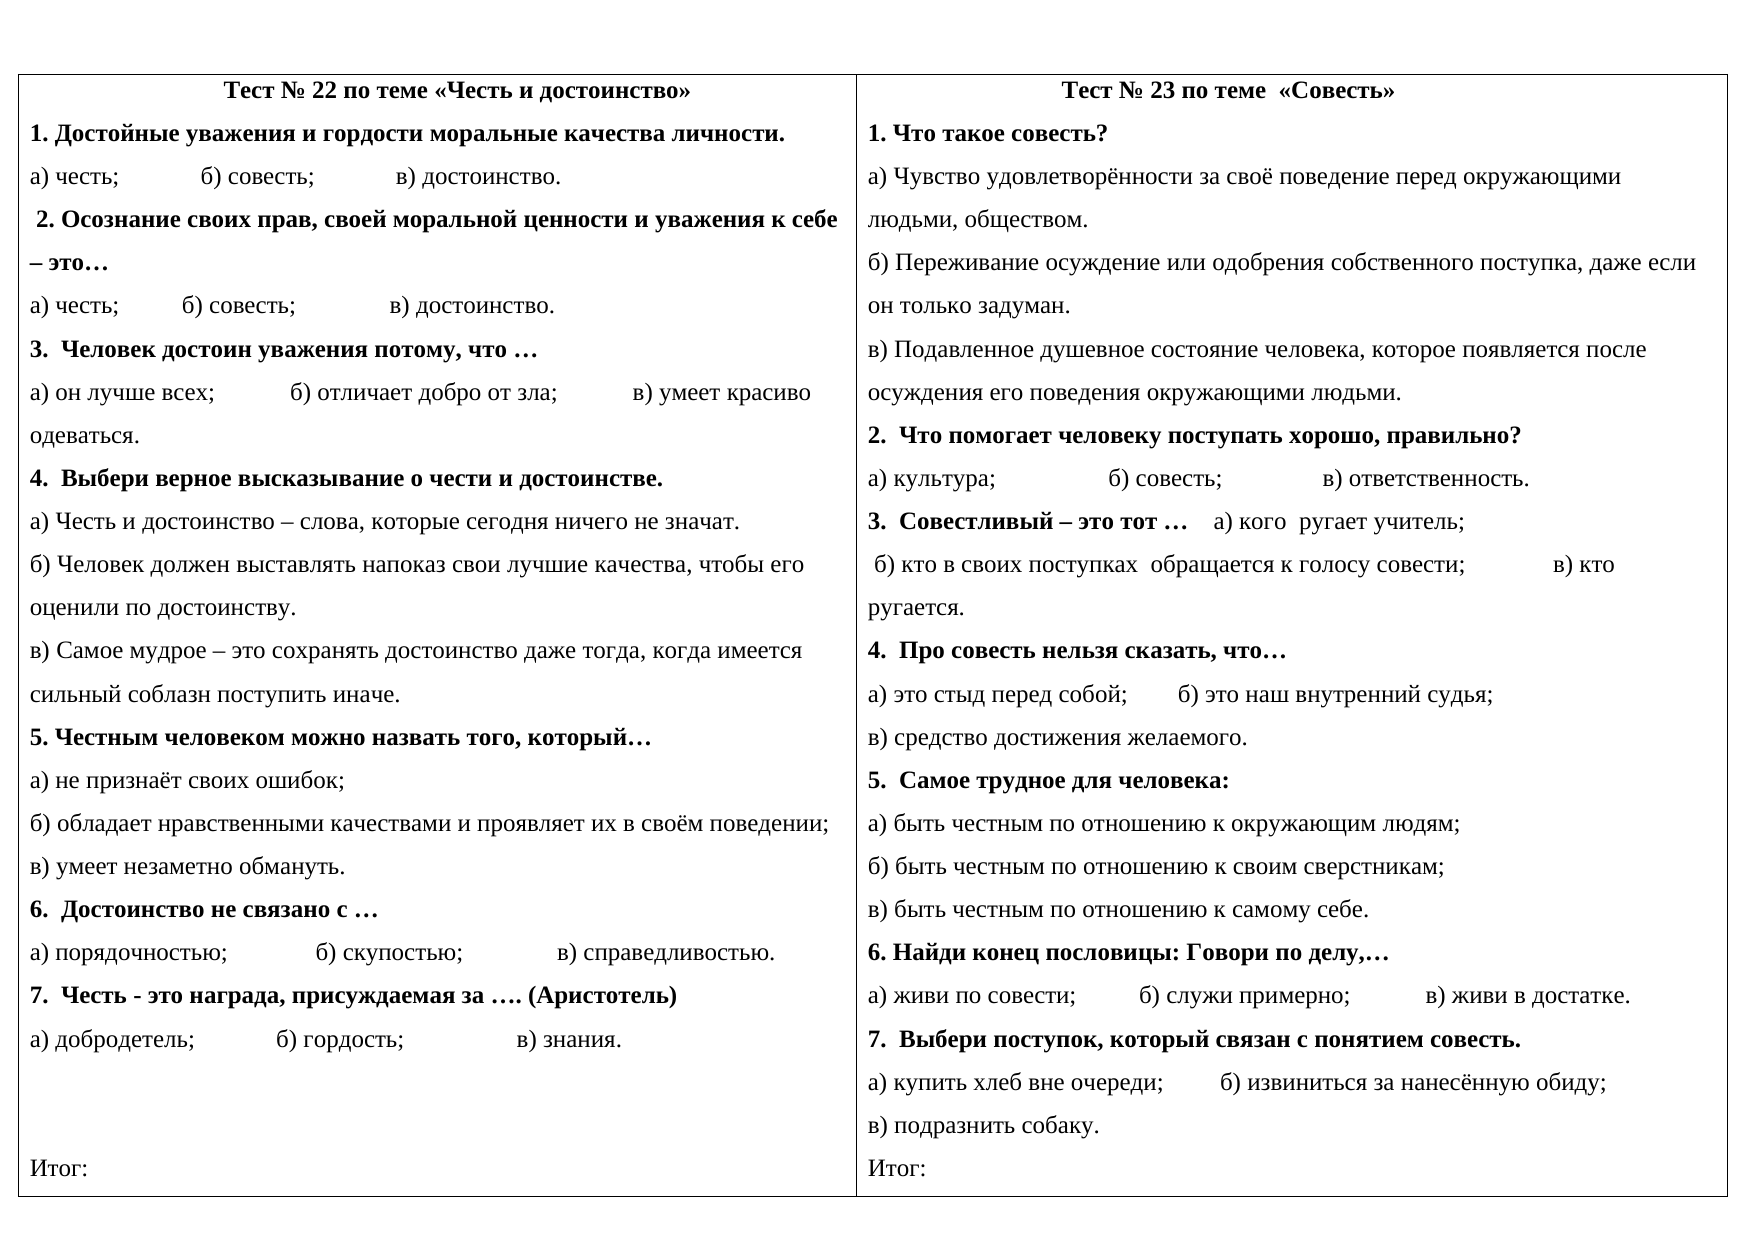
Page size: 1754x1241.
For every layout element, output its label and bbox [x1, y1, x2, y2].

table_cell [19, 75, 856, 1196]
table_cell [857, 75, 1727, 1196]
